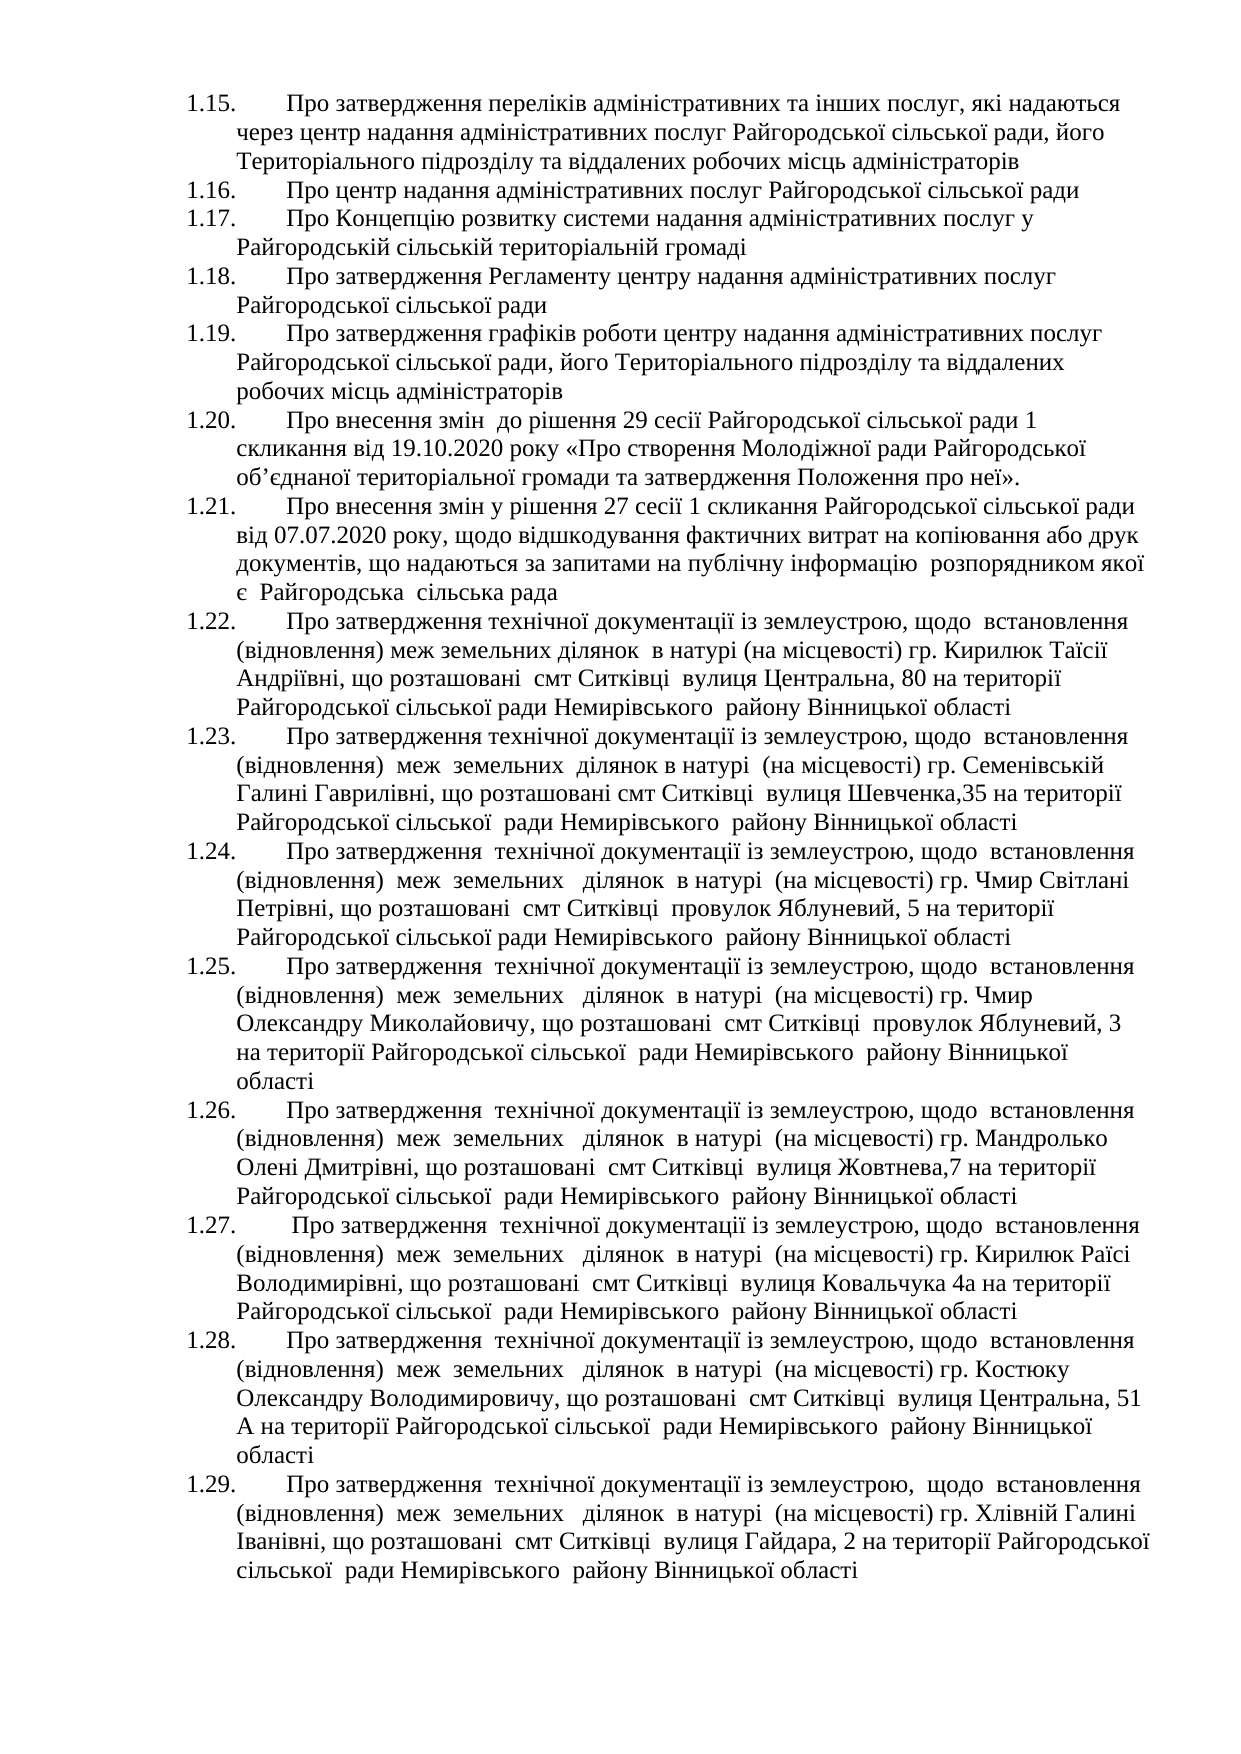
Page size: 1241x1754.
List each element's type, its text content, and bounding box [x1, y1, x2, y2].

list Про центр надання адміністративних послуг Райгородської сільської ради [186, 175, 1152, 203]
list Про затвердження технічної документації із землеустрою, щодо встановлення (відновлення) меж земельних ділянок в натурі (на місцевості) гр. Чмир Олександру Миколайовичу, що розташовані смт Ситківці провулок Яблуневий, 3 на території Райгородської сільської ради Немирівського району Вінницької області [186, 951, 1152, 1095]
list Про затвердження Регламенту центру надання адміністративних послуг Райгородської сільської ради [186, 261, 1152, 318]
list Про затвердження технічної документації із землеустрою, щодо встановлення (відновлення) меж земельних ділянок в натурі (на місцевості) гр. Кирилюк Таїсії Андріївні, що розташовані смт Ситківці вулиця Центральна, 80 на території Райгородської сільської ради Немирівського району Вінницької області [186, 606, 1152, 721]
list Про затвердження технічної документації із землеустрою, щодо встановлення (відновлення) меж земельних ділянок в натурі (на місцевості) гр. Кирилюк Раїсі Володимирівні, що розташовані смт Ситківці вулиця Ковальчука 4а на території Райгородської сільської ради Немирівського району Вінницької області [186, 1210, 1152, 1325]
list Про затвердження графіків роботи центру надання адміністративних послуг Райгородської сільської ради, його Територіального підрозділу та віддалених робочих місць адміністраторів [186, 318, 1152, 405]
list Про затвердження технічної документації із землеустрою, щодо встановлення (відновлення) меж земельних ділянок в натурі (на місцевості) гр. Семенівській Галині Гаврилівні, що розташовані смт Ситківці вулиця Шевченка,35 на території Райгородської сільської ради Немирівського району Вінницької області [186, 721, 1152, 836]
list Про затвердження технічної документації із землеустрою, щодо встановлення (відновлення) меж земельних ділянок в натурі (на місцевості) гр. Костюку Олександру Володимировичу, що розташовані смт Ситківці вулиця Центральна, 51 А на території Райгородської сільської ради Немирівського району Вінницької області [186, 1325, 1152, 1469]
list Про затвердження технічної документації із землеустрою, щодо встановлення (відновлення) меж земельних ділянок в натурі (на місцевості) гр. Хлівній Галині Іванівні, що розташовані смт Ситківці вулиця Гайдара, 2 на території Райгородської сільської ради Немирівського району Вінницької області [186, 1469, 1152, 1584]
list Про затвердження технічної документації із землеустрою, щодо встановлення (відновлення) меж земельних ділянок в натурі (на місцевості) гр. Мандролько Олені Дмитрівні, що розташовані смт Ситківці вулиця Жовтнева,7 на території Райгородської сільської ради Немирівського району Вінницької області [186, 1095, 1152, 1210]
list Про затвердження переліків адміністративних та інших послуг, які надаються через центр надання адміністративних послуг Райгородської сільської ради, його Територіального підрозділу та віддалених робочих місць адміністраторів [186, 88, 1152, 175]
list Про затвердження технічної документації із землеустрою, щодо встановлення (відновлення) меж земельних ділянок в натурі (на місцевості) гр. Чмир Світлані Петрівні, що розташовані смт Ситківці провулок Яблуневий, 5 на території Райгородської сільської ради Немирівського району Вінницької області [186, 836, 1152, 951]
list Про внесення змін до рішення 29 сесії Райгородської сільської ради 1 скликання від 19.10.2020 року «Про створення Молодіжної ради Райгородської об’єднаної територіальної громади та затвердження Положення про неї». [186, 405, 1152, 491]
list Про Концепцію розвитку системи надання адміністративних послуг у Райгородській сільській територіальній громаді [186, 203, 1152, 261]
list Про внесення змін у рішення 27 сесії 1 скликання Райгородської сільської ради від 07.07.2020 року, щодо відшкодування фактичних витрат на копіювання або друк документів, що надаються за запитами на публічну інформацію розпорядником якої є Райгородська сільська рада [186, 491, 1152, 606]
